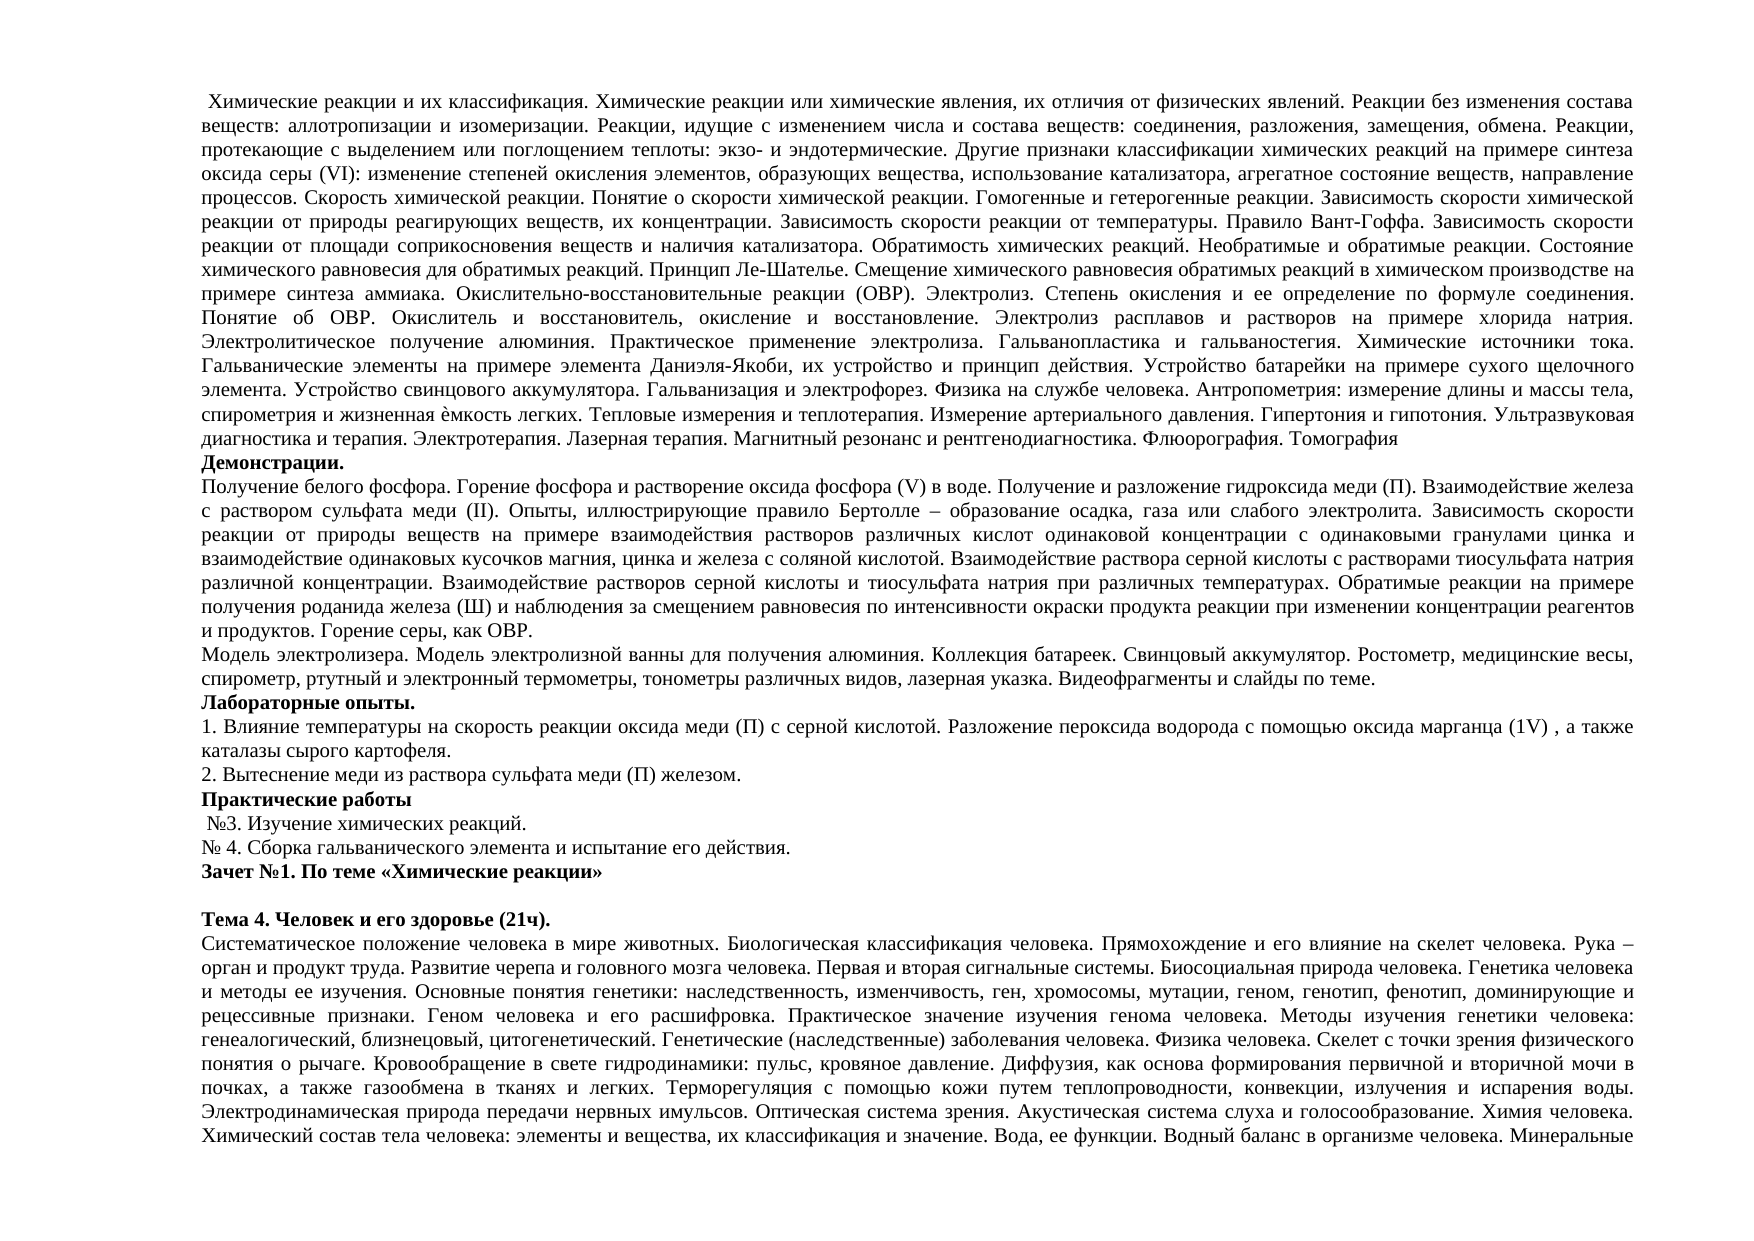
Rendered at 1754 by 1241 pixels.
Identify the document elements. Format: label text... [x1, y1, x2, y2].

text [201, 931, 1636, 1147]
text Получение белого фосфора. Горение фосфора и растворение оксида фосфора (V) в воде. Получение и разложение гидроксида меди (П). Взаимодействие железа с раствором сульфата меди (II). Опыты, иллюстрирующие правило Бертолле – образование осадка, газа или слабого электролита. Зависимость скорости реакции от природы веществ на примере взаимодействия растворов различных кислот одинаковой концентрации с одинаковыми гранулами цинка и взаимодействие одинаковых кусочков магния, цинка и железа с соляной кислотой. Взаимодействие раствора серной кислоты с растворами тиосульфата натрия различной концентрации. Взаимодействие растворов серной кислоты и тиосульфата натрия при различных температурах. Обратимые реакции на примере получения роданида железа (Ш) и наблюдения за смещением равновесия по интенсивности окраски продукта реакции при изменении концентрации реагентов и продуктов. Горение серы, как ОВР. [201, 474, 1636, 642]
text Зачет №1. По теме «Химические реакции» [201, 859, 1636, 883]
text Лабораторные опыты. [201, 690, 1636, 714]
text Тема 4. Человек и его здоровье (21ч). [201, 907, 1636, 931]
text 2. Вытеснение меди из раствора сульфата меди (П) железом. [201, 762, 1636, 786]
text Практические работы [201, 786, 1636, 811]
text Демонстрации. [201, 449, 1636, 474]
text № 4. Сборка гальванического элемента и испытание его действия. [201, 834, 1636, 859]
text Модель электролизера. Модель электролизной ванны для получения алюминия. Коллекция батареек. Свинцовый аккумулятор. Ростометр, медицинские весы, спирометр, ртутный и электронный термометры, тонометры различных видов, лазерная указка. Видеофрагменты и слайды по теме. [201, 642, 1636, 690]
text Химические реакции и их классификация. Химические реакции или химические явления, их отличия от физических явлений. Реакции без изменения состава веществ: аллотропизации и изомеризации. Реакции, идущие с изменением числа и состава веществ: соединения, разложения, замещения, обмена. Реакции, протекающие с выделением или поглощением теплоты: экзо- и эндотермические. Другие признаки классификации химических реакций на примере синтеза оксида серы (VI): изменение степеней окисления элементов, образующих вещества, использование катализатора, агрегатное состояние веществ, направление процессов. Скорость химической реакции. Понятие о скорости химической реакции. Гомогенные и гетерогенные реакции. Зависимость скорости химической реакции от природы реагирующих веществ, их концентрации. Зависимость скорости реакции от температуры. Правило Вант-Гоффа. Зависимость скорости реакции от площади соприкосновения веществ и наличия катализатора. Обратимость химических реакций. Необратимые и обратимые реакции. Состояние химического равновесия для обратимых реакций. Принцип Ле-Шателье. Смещение химического равновесия обратимых реакций в химическом производстве на примере синтеза аммиака. Окислительно-восстановительные реакции (ОВР). Электролиз. Степень окисления и ее определение по формуле соединения. Понятие об ОВР. Окислитель и восстановитель, окисление и восстановление. Электролиз расплавов и растворов на примере хлорида натрия. Электролитическое получение алюминия. Практическое применение электролиза. Гальванопластика и гальваностегия. Химические источники тока. Гальванические элементы на примере элемента Даниэля-Якоби, их устройство и принцип действия. Устройство батарейки на примере сухого щелочного элемента. Устройство свинцового аккумулятора. Гальванизация и электрофорез. Физика на службе человека. Антропометрия: измерение длины и массы тела, спирометрия и жизненная ѐмкость легких. Тепловые измерения и теплотерапия. Измерение артериального давления. Гипертония и гипотония. Ультразвуковая диагностика и терапия. Электротерапия. Лазерная терапия. Магнитный резонанс и рентгенодиагностика. Флюорография. Томография [201, 89, 1636, 449]
text №3. Изучение химических реакций. [201, 811, 1636, 834]
text 1. Влияние температуры на скорость реакции оксида меди (П) с серной кислотой. Разложение пероксида водорода с помощью оксида марганца (1V) , а также каталазы сырого картофеля. [201, 714, 1636, 762]
